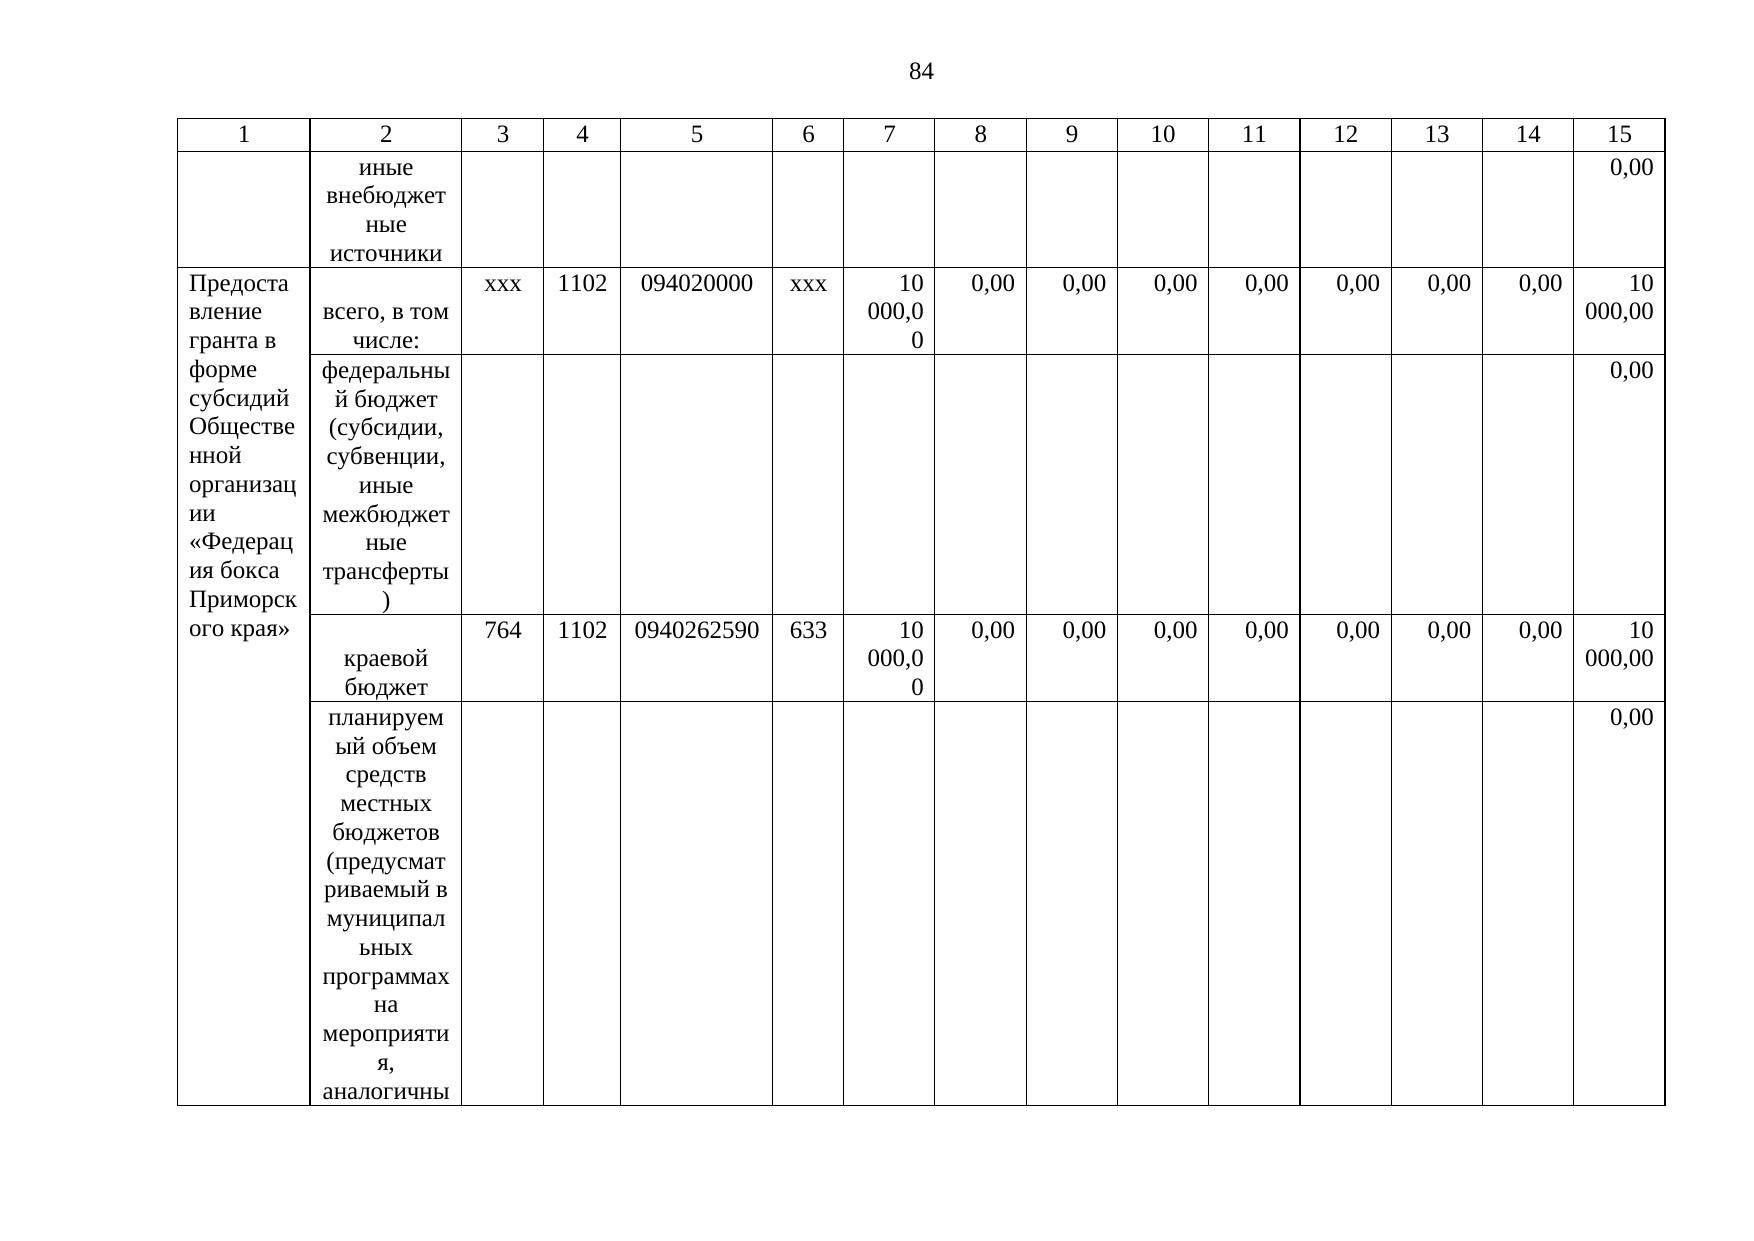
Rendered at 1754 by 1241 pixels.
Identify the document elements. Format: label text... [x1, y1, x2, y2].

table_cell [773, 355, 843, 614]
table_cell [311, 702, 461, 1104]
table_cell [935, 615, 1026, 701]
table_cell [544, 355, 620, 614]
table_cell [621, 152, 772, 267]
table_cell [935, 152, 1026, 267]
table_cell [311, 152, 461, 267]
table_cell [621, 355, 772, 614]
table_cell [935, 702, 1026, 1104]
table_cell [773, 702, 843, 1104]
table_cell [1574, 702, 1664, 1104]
table_header 3 [462, 119, 543, 151]
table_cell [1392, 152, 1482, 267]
table_header 8 [935, 119, 1026, 151]
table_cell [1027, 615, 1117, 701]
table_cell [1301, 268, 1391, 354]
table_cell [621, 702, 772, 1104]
table_header 7 [844, 119, 934, 151]
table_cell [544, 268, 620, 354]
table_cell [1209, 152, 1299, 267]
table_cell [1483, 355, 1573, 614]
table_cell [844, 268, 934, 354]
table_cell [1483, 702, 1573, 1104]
table_header 12 [1301, 119, 1391, 151]
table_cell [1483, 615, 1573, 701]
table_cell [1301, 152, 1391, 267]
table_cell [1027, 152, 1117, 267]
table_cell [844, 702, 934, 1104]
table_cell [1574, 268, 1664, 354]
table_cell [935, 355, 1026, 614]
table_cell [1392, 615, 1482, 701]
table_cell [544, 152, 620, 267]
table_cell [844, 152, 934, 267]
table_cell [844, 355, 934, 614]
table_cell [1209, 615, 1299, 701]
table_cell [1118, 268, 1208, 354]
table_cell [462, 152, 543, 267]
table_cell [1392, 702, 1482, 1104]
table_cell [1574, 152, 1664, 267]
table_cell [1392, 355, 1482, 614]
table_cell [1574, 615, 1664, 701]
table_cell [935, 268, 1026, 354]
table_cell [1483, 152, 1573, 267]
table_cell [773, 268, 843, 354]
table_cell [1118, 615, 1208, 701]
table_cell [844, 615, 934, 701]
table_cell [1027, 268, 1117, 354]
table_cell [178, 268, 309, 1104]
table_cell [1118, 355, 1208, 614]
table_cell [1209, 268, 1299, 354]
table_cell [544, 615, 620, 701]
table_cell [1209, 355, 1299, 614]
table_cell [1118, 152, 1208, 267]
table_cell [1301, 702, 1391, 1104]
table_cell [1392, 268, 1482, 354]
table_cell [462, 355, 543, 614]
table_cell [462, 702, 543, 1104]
table_header 9 [1027, 119, 1117, 151]
table_header 13 [1392, 119, 1482, 151]
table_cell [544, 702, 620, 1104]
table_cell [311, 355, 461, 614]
table_header 14 [1483, 119, 1573, 151]
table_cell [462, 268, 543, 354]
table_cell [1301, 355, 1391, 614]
table_header 2 [311, 119, 461, 151]
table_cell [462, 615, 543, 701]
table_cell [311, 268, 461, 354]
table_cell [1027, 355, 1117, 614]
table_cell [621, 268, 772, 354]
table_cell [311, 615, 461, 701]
table_header 5 [621, 119, 772, 151]
table_header 1 [178, 119, 309, 151]
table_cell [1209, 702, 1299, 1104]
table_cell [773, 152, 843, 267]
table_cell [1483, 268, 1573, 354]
table_header 6 [773, 119, 843, 151]
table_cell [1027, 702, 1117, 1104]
table_header 4 [544, 119, 620, 151]
table_header 11 [1209, 119, 1299, 151]
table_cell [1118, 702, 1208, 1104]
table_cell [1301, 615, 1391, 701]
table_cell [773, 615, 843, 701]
table_header 10 [1118, 119, 1208, 151]
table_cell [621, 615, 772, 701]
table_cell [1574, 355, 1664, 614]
table_header 15 [1574, 119, 1664, 151]
